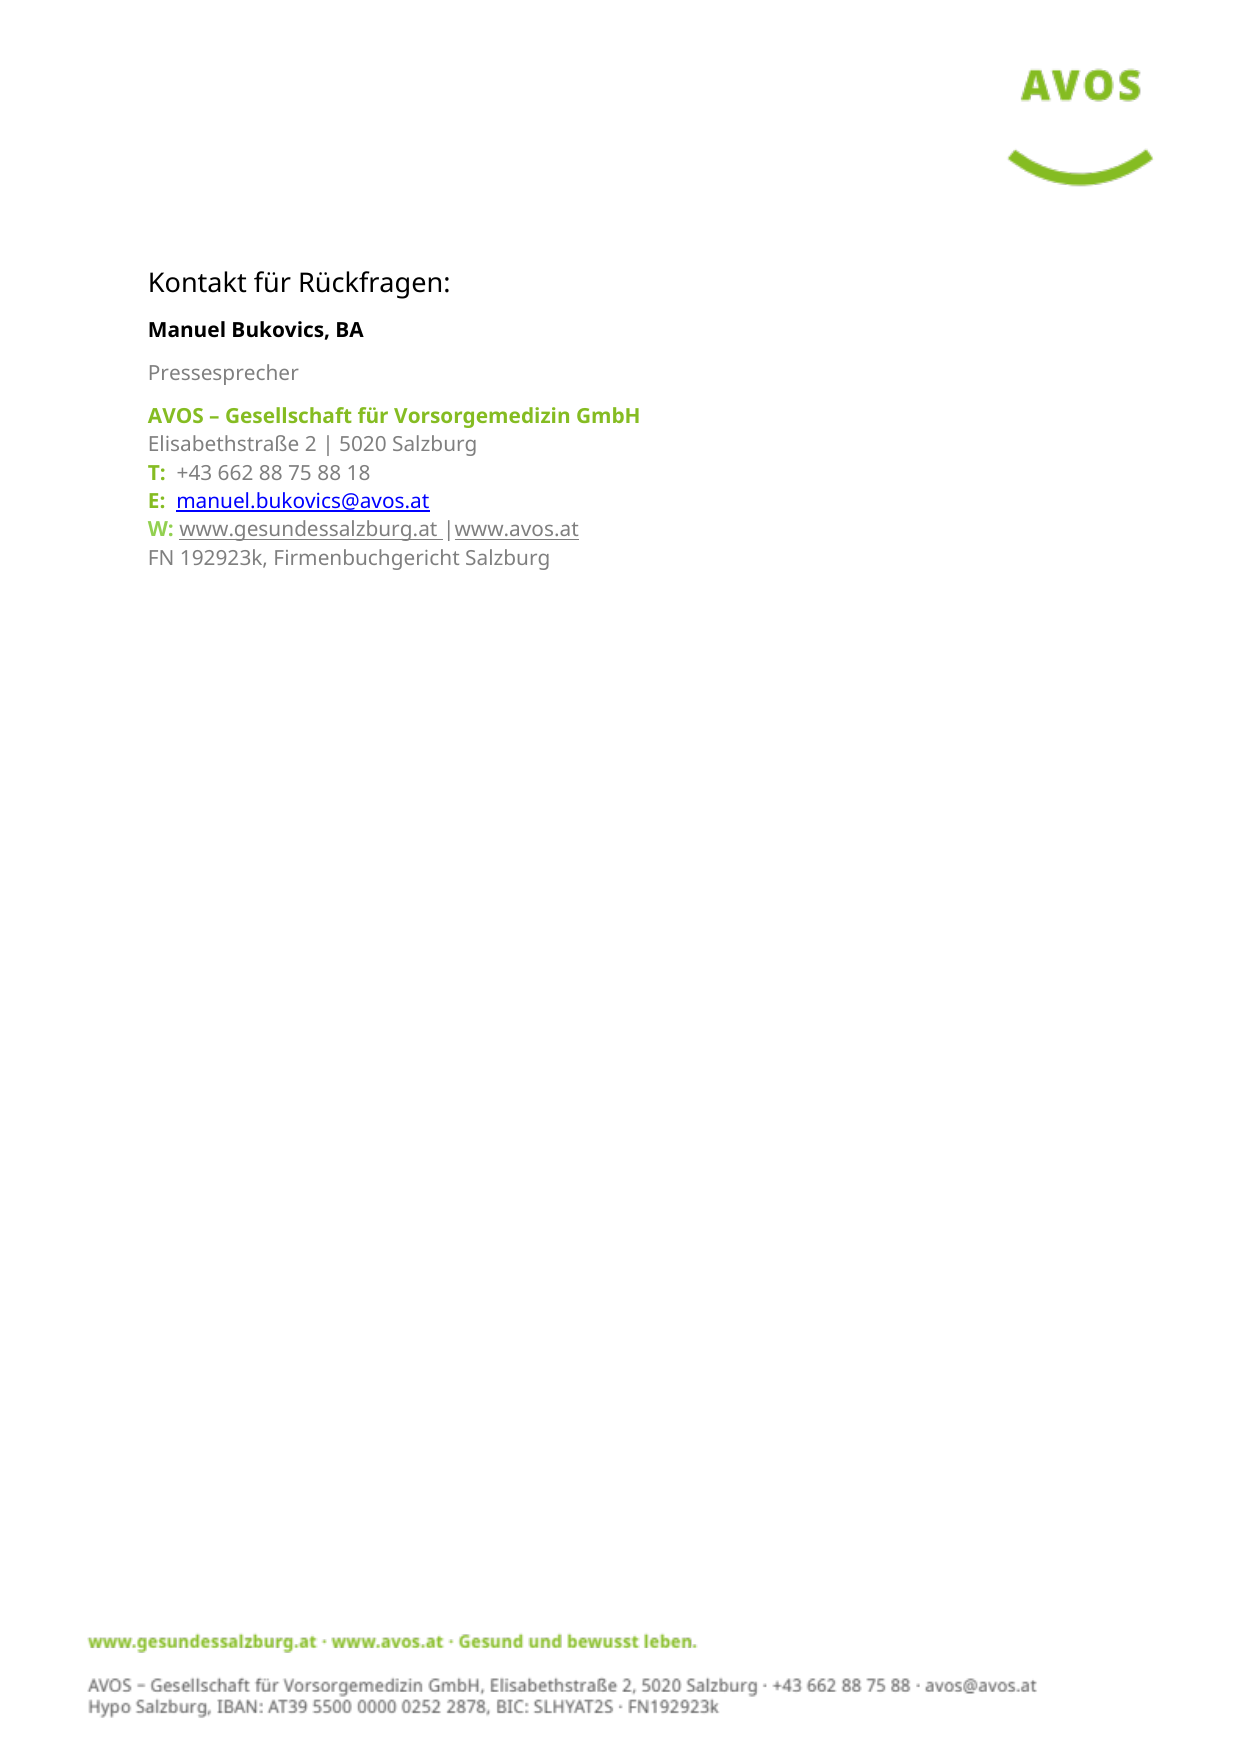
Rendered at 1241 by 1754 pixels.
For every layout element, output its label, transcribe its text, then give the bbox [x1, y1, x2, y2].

text Pressesprecher [148, 358, 1093, 386]
text Manuel Bukovics, BA [148, 315, 1093, 343]
text AVOS – Gesellschaft für Vorsorgemedizin GmbH Elisabethstraße 2 | 5020 Salzburg T: +43 662 88 75 88 18 E: manuel.bukovics@avos.at W: www.gesundessalzburg.at |www.avos.at FN 192923k, Firmenbuchgericht Salzburg [148, 401, 1093, 571]
text Kontakt für Rückfragen: [148, 263, 1093, 300]
